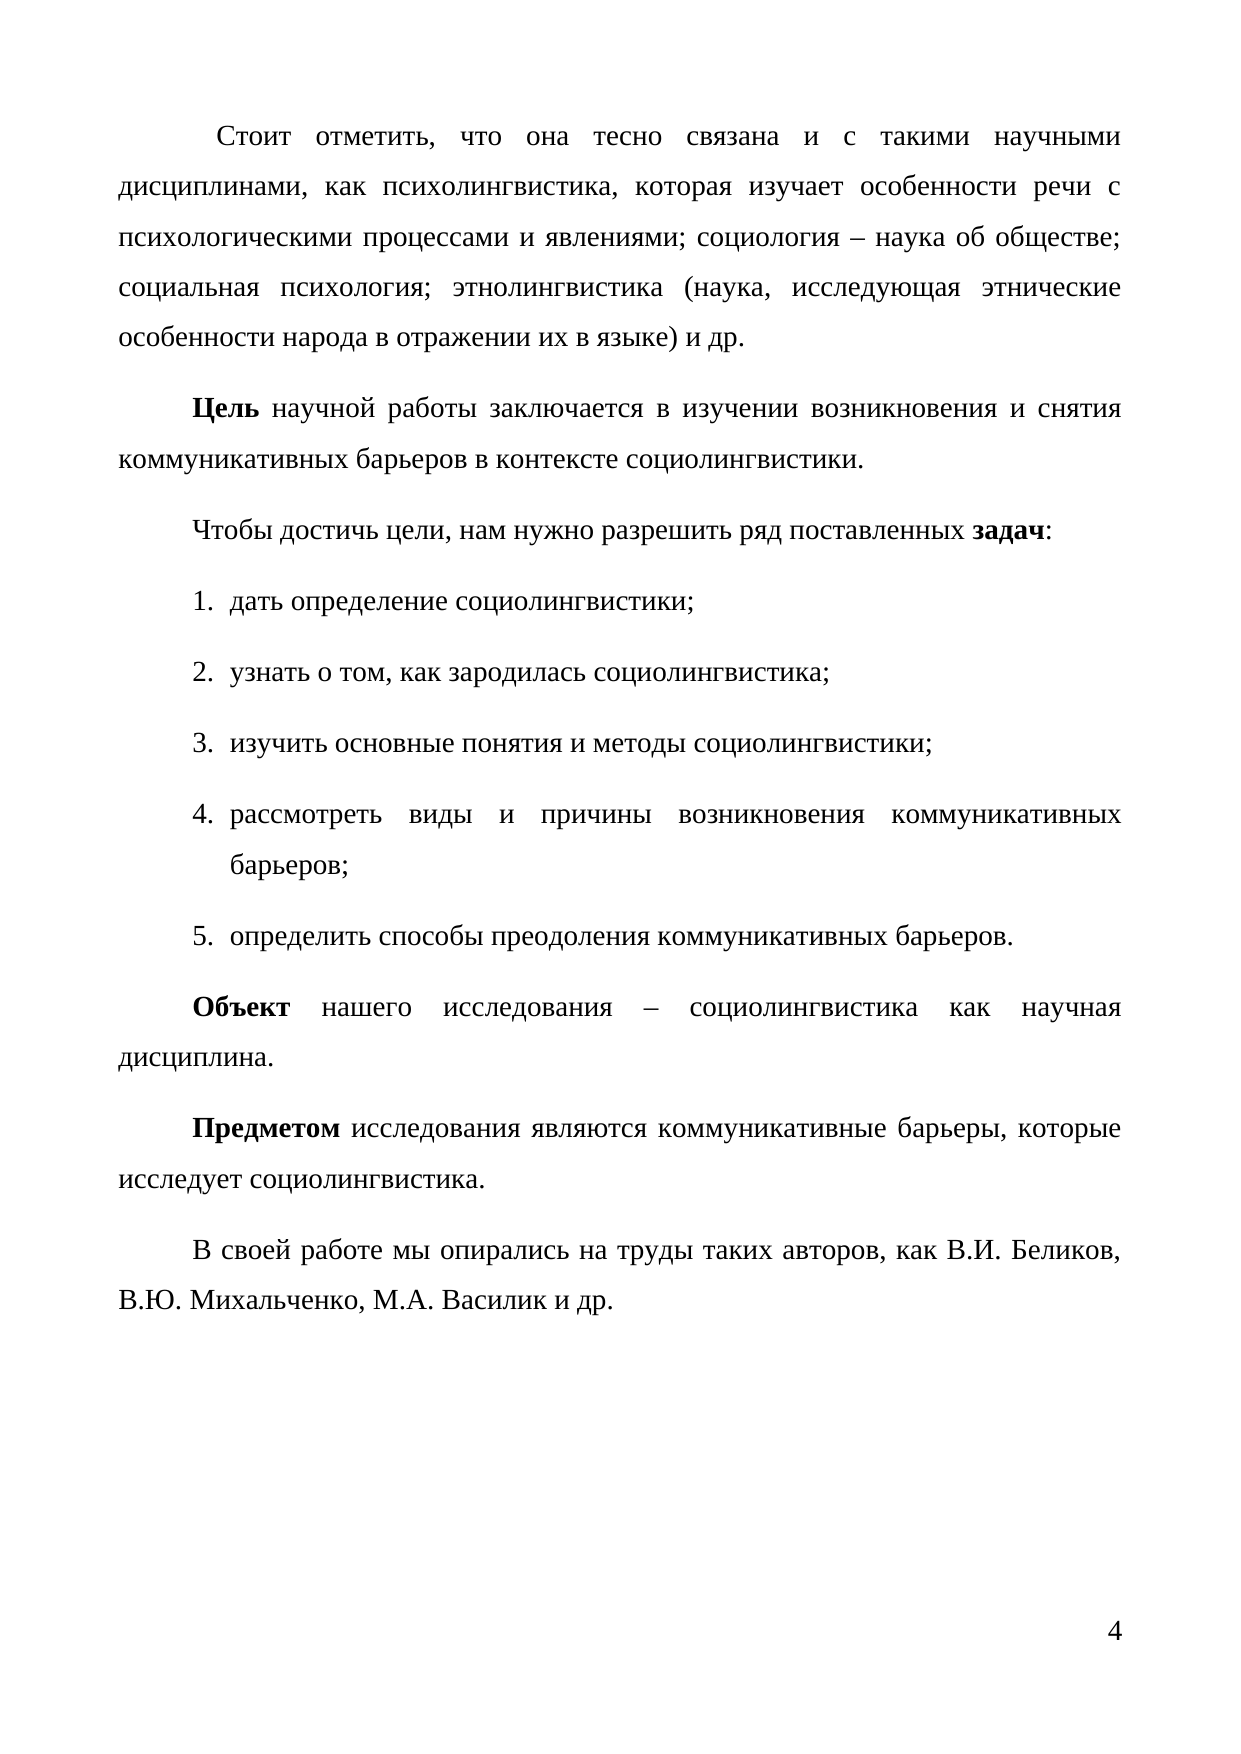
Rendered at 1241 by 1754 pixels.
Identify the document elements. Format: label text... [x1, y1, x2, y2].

list узнать о том, как зародилась социолингвистика; [192, 654, 1122, 688]
list изучить основные понятия и методы социолингвистики; [192, 725, 1122, 759]
text Стоит отметить, что она тесно связана и с такими научными дисциплинами, как психолингвистика, которая изучает особенности речи с психологическими процессами и явлениями; социология – наука об обществе; социальная психология; этнолингвистика (наука, исследующая этнические особенности народа в отражении их в языке) и др. [118, 118, 1122, 353]
list дать определение социолингвистики; [192, 583, 1122, 617]
list определить способы преодоления коммуникативных барьеров. [192, 918, 1122, 952]
text Цель научной работы заключается в изучении возникновения и снятия коммуникативных барьеров в контексте социолингвистики. [118, 391, 1122, 474]
text В своей работе мы опирались на труды таких авторов, как В.И. Беликов, В.Ю. Михальченко, М.А. Василик и др. [118, 1232, 1122, 1316]
text Объект нашего исследования – социолингвистика как научная дисциплина. [118, 989, 1122, 1073]
list рассмотреть виды и причины возникновения коммуникативных барьеров; [192, 797, 1122, 880]
text Чтобы достичь цели, нам нужно разрешить ряд поставленных задач: [118, 512, 1122, 546]
text Предметом исследования являются коммуникативные барьеры, которые исследует социолингвистика. [118, 1111, 1122, 1194]
